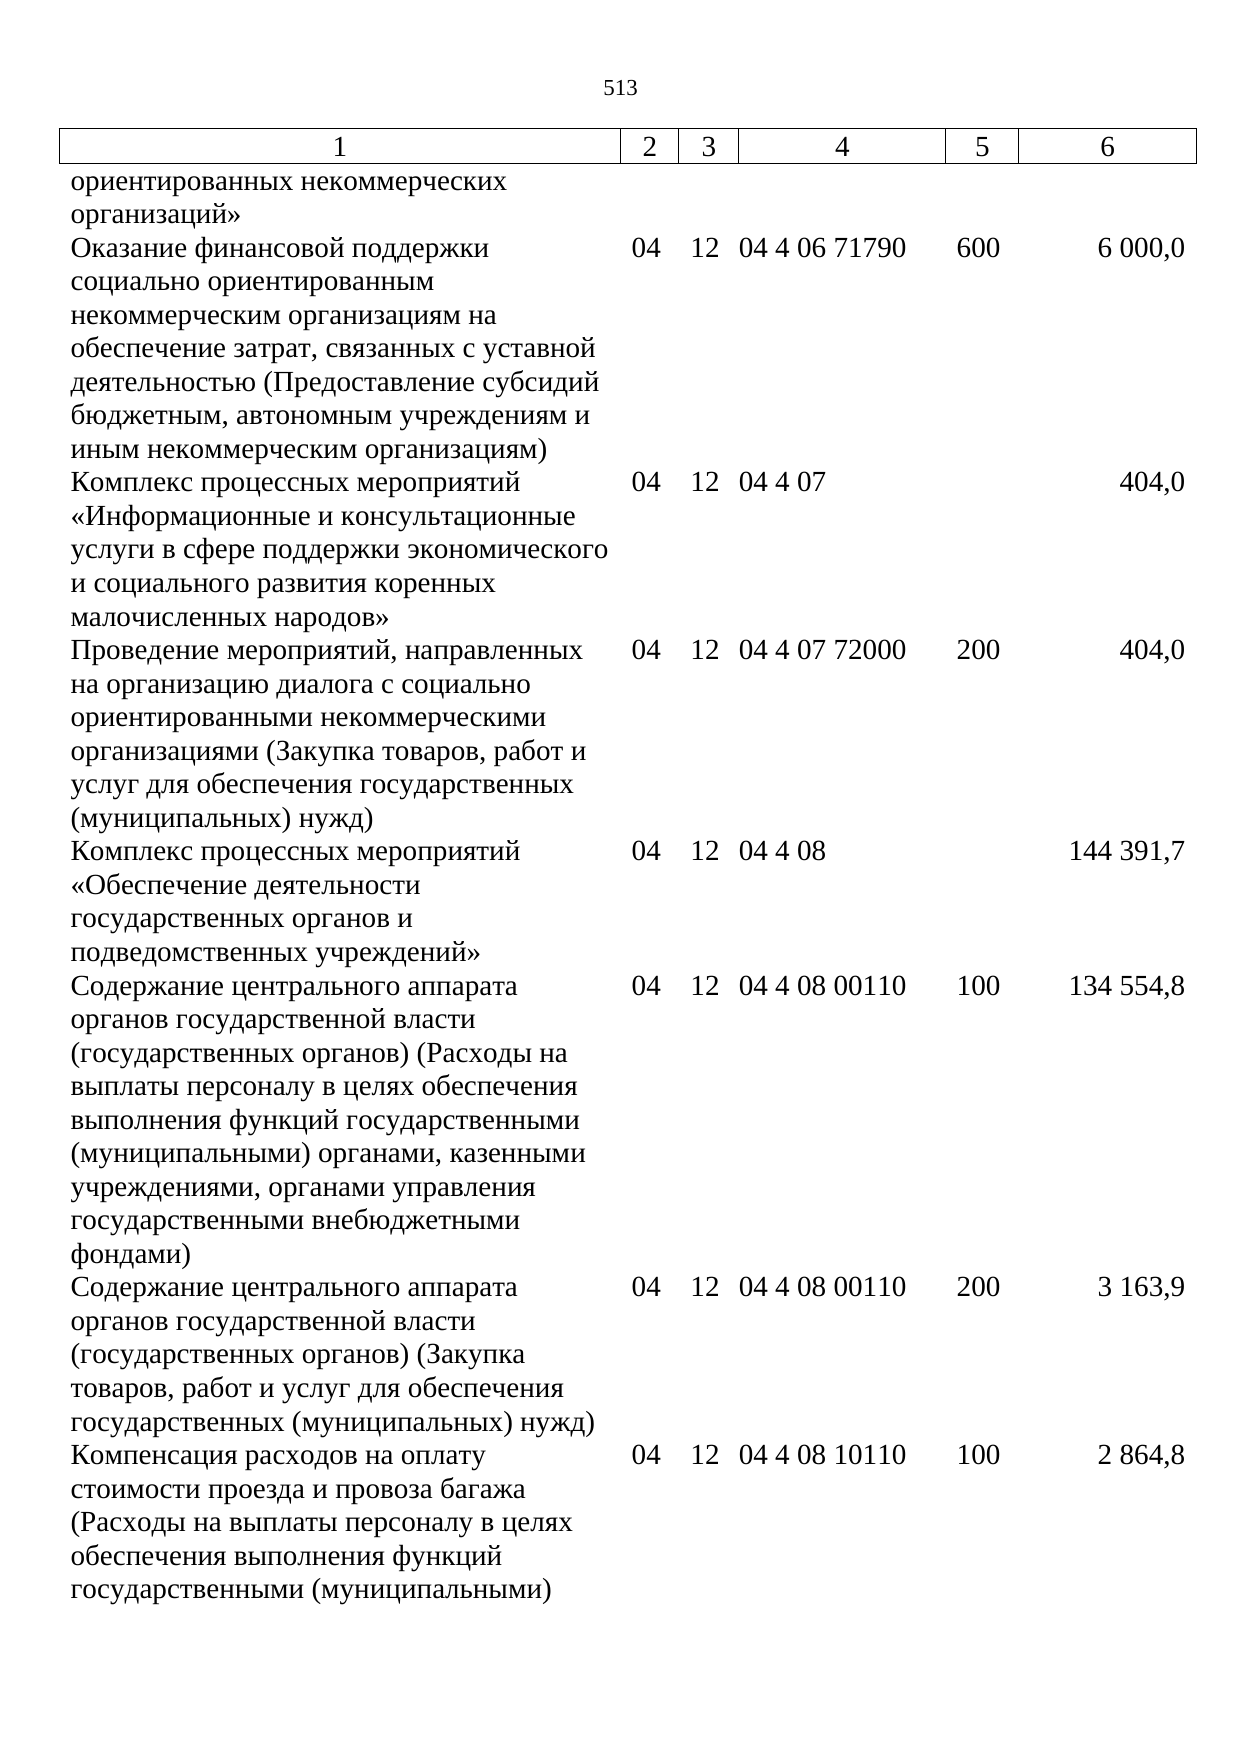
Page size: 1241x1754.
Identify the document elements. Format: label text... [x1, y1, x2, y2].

table_header 5 [946, 129, 1018, 163]
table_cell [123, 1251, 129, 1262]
table_header 3 [679, 129, 738, 163]
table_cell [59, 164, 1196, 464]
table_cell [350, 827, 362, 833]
table_header 4 [739, 129, 945, 163]
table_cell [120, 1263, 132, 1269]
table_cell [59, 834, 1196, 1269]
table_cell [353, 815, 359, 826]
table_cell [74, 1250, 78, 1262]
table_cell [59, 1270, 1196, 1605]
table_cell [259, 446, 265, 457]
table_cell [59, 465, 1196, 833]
table_header 2 [621, 129, 678, 163]
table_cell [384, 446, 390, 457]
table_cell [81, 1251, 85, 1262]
table_header 1 [60, 129, 620, 163]
table_header 6 [1019, 129, 1196, 163]
